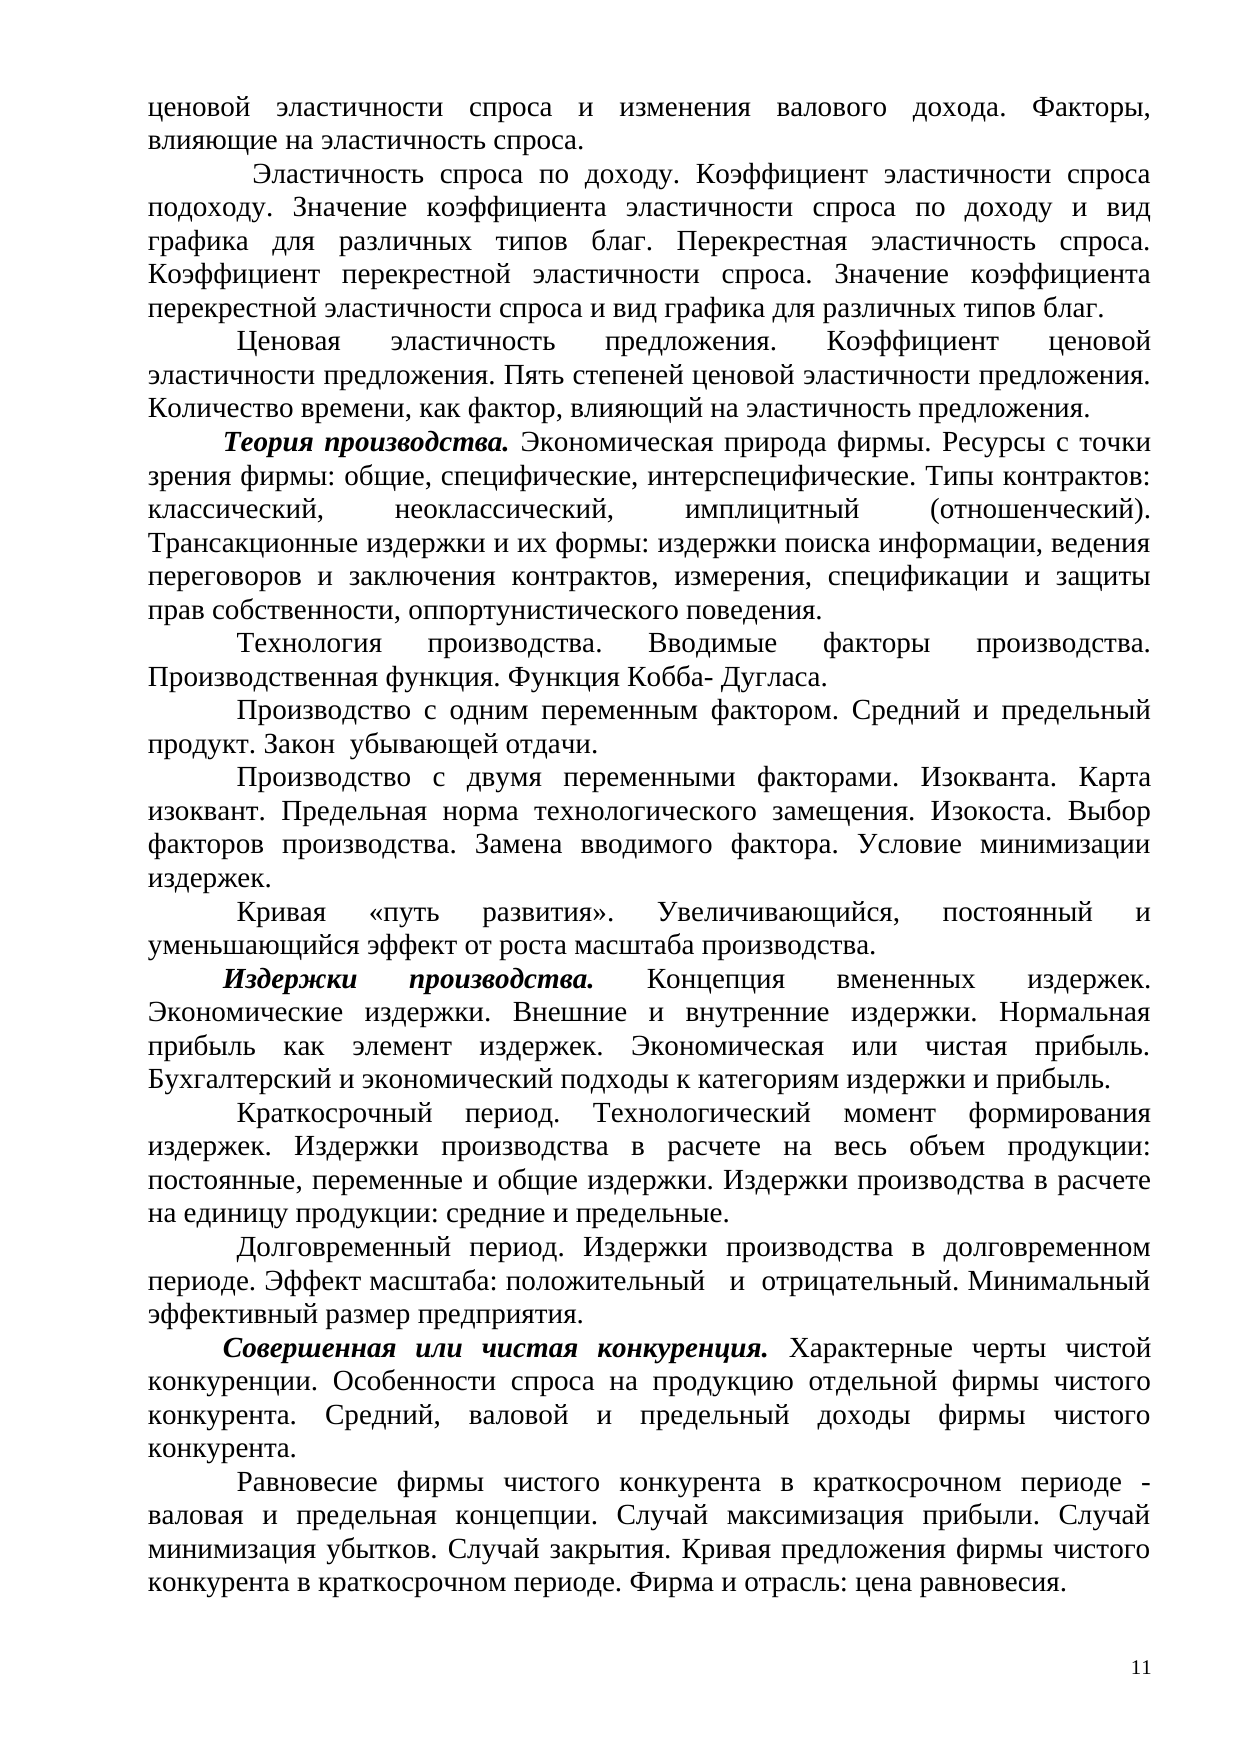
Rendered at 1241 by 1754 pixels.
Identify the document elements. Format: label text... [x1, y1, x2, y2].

text Совершенная или чистая конкуренция. Характерные черты чистой конкуренции. Особенности спроса на продукцию отдельной фирмы чистого конкурента. Средний, валовой и предельный доходы фирмы чистого конкурента. [148, 1330, 1152, 1464]
text Долговременный период. Издержки производства в долговременном периоде. Эффект масштаба: положительный и отрицательный. Минимальный эффективный размер предприятия. [148, 1229, 1152, 1330]
text Эластичность спроса по доходу. Коэффициент эластичности спроса подоходу. Значение коэффициента эластичности спроса по доходу и вид графика для различных типов благ. Перекрестная эластичность спроса. Коэффициент перекрестной эластичности спроса. Значение коэффициента перекрестной эластичности спроса и вид графика для различных типов благ. [148, 156, 1152, 323]
text Равновесие фирмы чистого конкурента в краткосрочном периоде - валовая и предельная концепции. Случай максимизация прибыли. Случай минимизация убытков. Случай закрытия. Кривая предложения фирмы чистого конкурента в краткосрочном периоде. Фирма и отрасль: цена равновесия. [148, 1464, 1152, 1598]
text Ценовая эластичность предложения. Коэффициент ценовой эластичности предложения. Пять степеней ценовой эластичности предложения. Количество времени, как фактор, влияющий на эластичность предложения. [148, 323, 1152, 424]
text Кривая «путь развития». Увеличивающийся, постоянный и уменьшающийся эффект от роста масштаба производства. [148, 894, 1152, 961]
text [148, 89, 1152, 156]
text Производство с двумя переменными факторами. Изокванта. Карта изоквант. Предельная норма технологического замещения. Изокоста. Выбор факторов производства. Замена вводимого фактора. Условие минимизации издержек. [148, 759, 1152, 894]
text Производство с одним переменным фактором. Средний и предельный продукт. Закон убывающей отдачи. [148, 692, 1152, 759]
text Краткосрочный период. Технологический момент формирования издержек. Издержки производства в расчете на весь объем продукции: постоянные, переменные и общие издержки. Издержки производства в расчете на единицу продукции: средние и предельные. [148, 1095, 1152, 1229]
text Технология производства. Вводимые факторы производства. Производственная функция. Функция Кобба- Дугласа. [148, 625, 1152, 692]
text Издержки производства. Концепция вмененных издержек. Экономические издержки. Внешние и внутренние издержки. Нормальная прибыль как элемент издержек. Экономическая или чистая прибыль. Бухгалтерский и экономический подходы к категориям издержки и прибыль. [148, 961, 1152, 1095]
text Теория производства. Экономическая природа фирмы. Ресурсы с точки зрения фирмы: общие, специфические, интерспецифические. Типы контрактов: классический, неоклассический, имплицитный (отношенческий). Трансакционные издержки и их формы: издержки поиска информации, ведения переговоров и заключения контрактов, измерения, спецификации и защиты прав собственности, оппортунистического поведения. [148, 424, 1152, 625]
